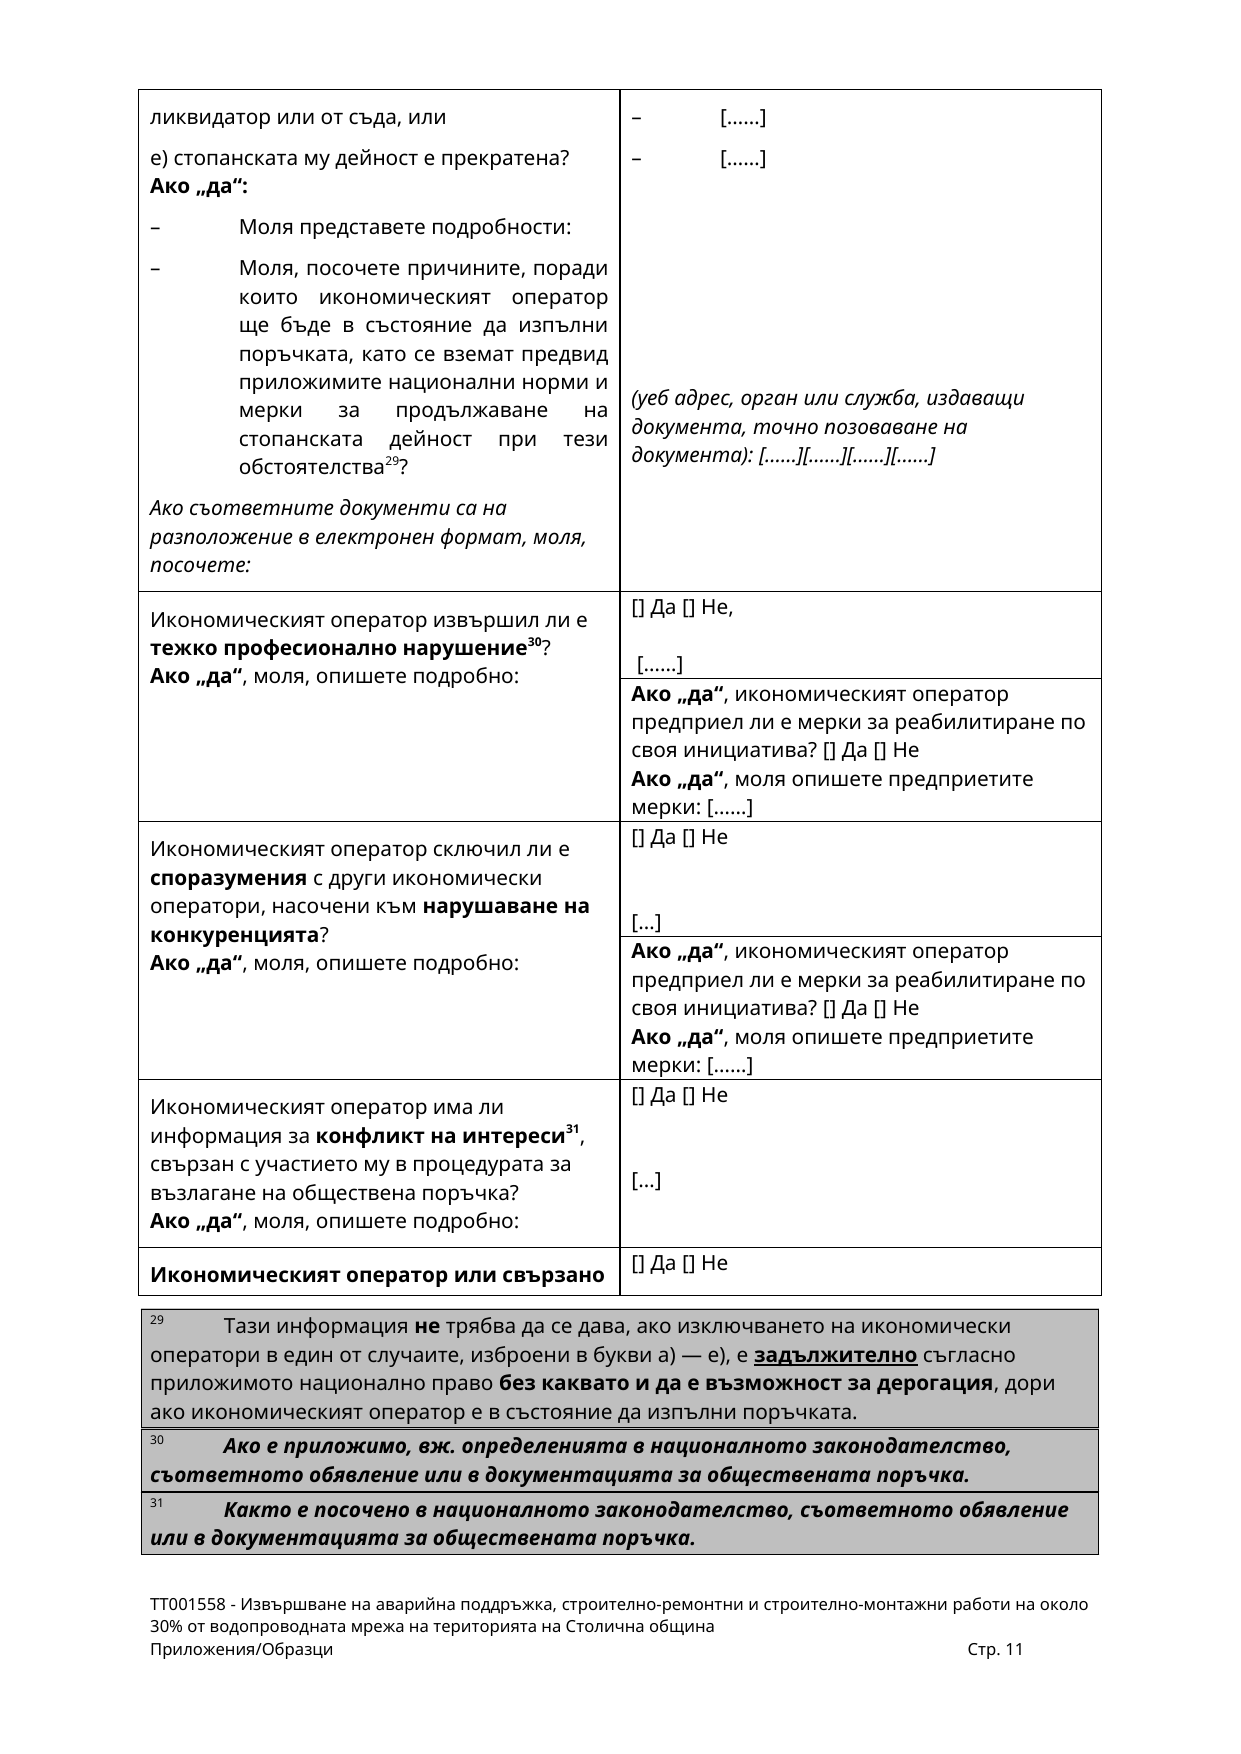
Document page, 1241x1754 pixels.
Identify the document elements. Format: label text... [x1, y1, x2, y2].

table_cell Ако „да“, икономическият оператор предприел ли е мерки за реабилитиране по своя инициатива? [] Да [] Не Ако „да“, моля опишете предприетите мерки: [……] [621, 679, 1101, 821]
table_cell Икономическият оператор има ли информация за конфликт на интереси, свързан с участието му в процедурата за възлагане на обществена поръчка? Ако „да“, моля, опишете подробно: [139, 1080, 619, 1247]
table_cell Икономическият оператор извършил ли е тежко професионално нарушение? Ако „да“, моля, опишете подробно: [139, 592, 619, 821]
table_cell [] Да [] Не […] [621, 1080, 1101, 1247]
table_cell Икономическият оператор сключил ли е споразумения с други икономически оператори, насочени към нарушаване на конкуренцията? Ако „да“, моля, опишете подробно: [139, 822, 619, 1079]
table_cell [621, 90, 1101, 591]
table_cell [139, 90, 619, 591]
table_cell Ако „да“, икономическият оператор предприел ли е мерки за реабилитиране по своя инициатива? [] Да [] Не Ако „да“, моля опишете предприетите мерки: [……] [621, 937, 1101, 1079]
table_cell [] Да [] Не, [……] [621, 592, 1101, 678]
table_cell [] Да [] Не […] [621, 1248, 1101, 1294]
table_cell [] Да [] Не […] [621, 822, 1101, 936]
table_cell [139, 1248, 619, 1294]
